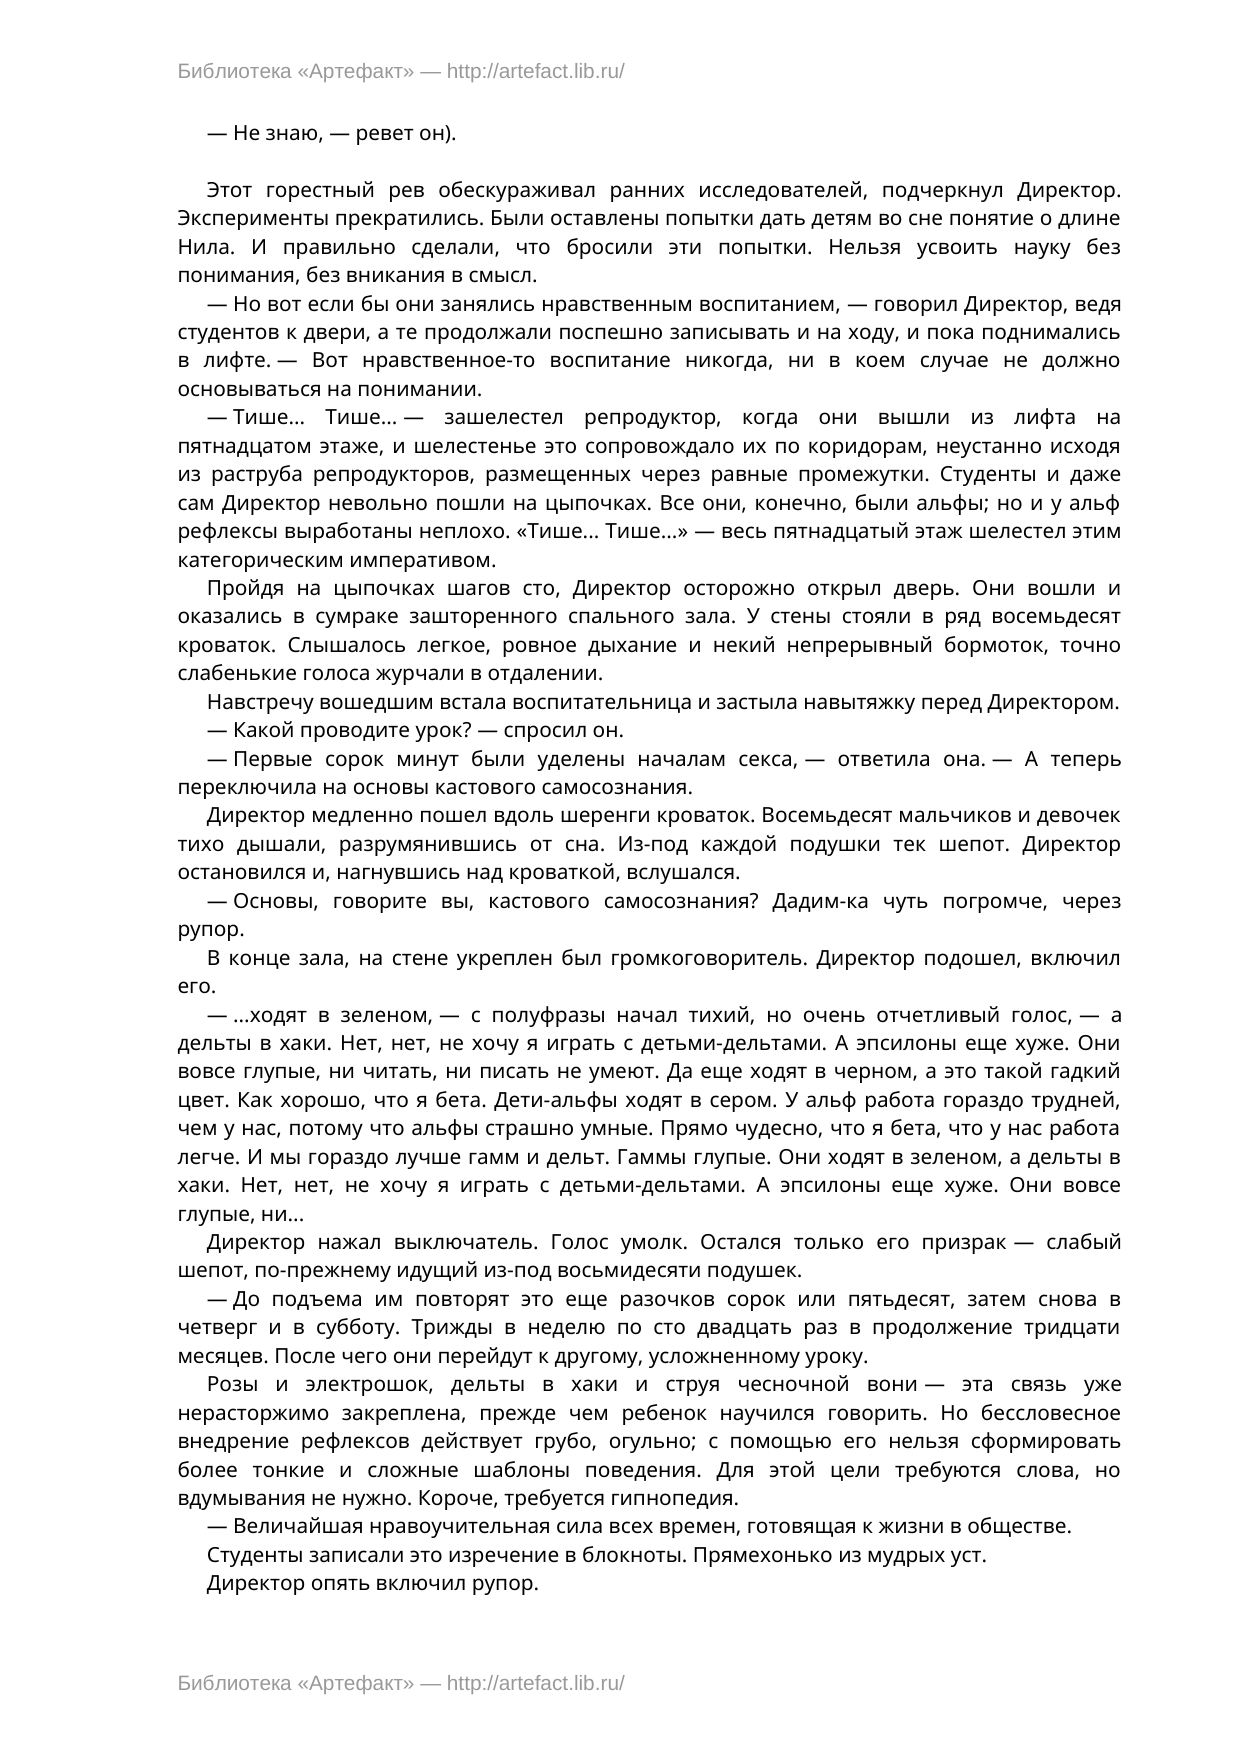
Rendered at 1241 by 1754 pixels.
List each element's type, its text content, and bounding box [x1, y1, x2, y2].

text Этот горестный рев обескураживал ранних исследователей, подчеркнул Директор. Эксперименты прекратились. Были оставлены попытки дать детям во сне понятие о длине Нила. И правильно сделали, что бросили эти попытки. Нельзя усвоить науку без понимания, без вникания в смысл. [177, 175, 1122, 289]
text — Основы, говорите вы, кастового самосознания? Дадим-ка чуть погромче, через рупор. [177, 886, 1122, 943]
text — ...ходят в зеленом, — с полуфразы начал тихий, но очень отчетливый голос, — а дельты в хаки. Нет, нет, не хочу я играть с детьми-дельтами. А эпсилоны еще хуже. Они вовсе глупые, ни читать, ни писать не умеют. Да еще ходят в черном, а это такой гадкий цвет. Как хорошо, что я бета. Дети-альфы ходят в сером. У альф работа гораздо трудней, чем у нас, потому что альфы страшно умные. Прямо чудесно, что я бета, что у нас работа легче. И мы гораздо лучше гамм и дельт. Гаммы глупые. Они ходят в зеленом, а дельты в хаки. Нет, нет, не хочу я играть с детьми-дельтами. А эпсилоны еще хуже. Они вовсе глупые, ни... [177, 1000, 1122, 1227]
text Директор медленно пошел вдоль шеренги кроваток. Восемьдесят мальчиков и девочек тихо дышали, разрумянившись от сна. Из-под каждой подушки тек шепот. Директор остановился и, нагнувшись над кроваткой, вслушался. [177, 801, 1122, 886]
text — Величайшая нравоучительная сила всех времен, готовящая к жизни в обществе. [177, 1512, 1122, 1540]
text — Какой проводите урок? — спросил он. [177, 715, 1122, 744]
text — Но вот если бы они занялись нравственным воспитанием, — говорил Директор, ведя студентов к двери, а те продолжали поспешно записывать и на ходу, и пока поднимались в лифте. — Вот нравственное-то воспитание никогда, ни в коем случае не должно основываться на понимании. [177, 289, 1122, 402]
text — Тише... Тише... — зашелестел репродуктор, когда они вышли из лифта на пятнадцатом этаже, и шелестенье это сопровождало их по коридорам, неустанно исходя из раструба репродукторов, размещенных через равные промежутки. Студенты и даже сам Директор невольно пошли на цыпочках. Все они, конечно, были альфы; но и у альф рефлексы выработаны неплохо. «Тише... Тише...» — весь пятнадцатый этаж шелестел этим категорическим императивом. [177, 402, 1122, 573]
text Розы и электрошок, дельты в хаки и струя чесночной вони — эта связь уже нерасторжимо закреплена, прежде чем ребенок научился говорить. Но бессловесное внедрение рефлексов действует грубо, огульно; с помощью его нельзя сформировать более тонкие и сложные шаблоны поведения. Для этой цели требуются слова, но вдумывания не нужно. Короче, требуется гипнопедия. [177, 1369, 1122, 1512]
text — Не знаю, — ревет он). [177, 118, 1122, 147]
text В конце зала, на стене укреплен был громкоговоритель. Директор подошел, включил его. [177, 943, 1122, 1000]
text Директор опять включил рупор. [177, 1568, 1122, 1597]
text Директор нажал выключатель. Голос умолк. Остался только его призрак — слабый шепот, по-прежнему идущий из-под восьмидесяти подушек. [177, 1227, 1122, 1284]
text Навстречу вошедшим встала воспитательница и застыла навытяжку перед Директором. [177, 687, 1122, 715]
text Студенты записали это изречение в блокноты. Прямехонько из мудрых уст. [177, 1540, 1122, 1568]
text — До подъема им повторят это еще разочков сорок или пятьдесят, затем снова в четверг и в субботу. Трижды в неделю по сто двадцать раз в продолжение тридцати месяцев. После чего они перейдут к другому, усложненному уроку. [177, 1284, 1122, 1369]
text Пройдя на цыпочках шагов сто, Директор осторожно открыл дверь. Они вошли и оказались в сумраке зашторенного спального зала. У стены стояли в ряд восемьдесят кроваток. Слышалось легкое, ровное дыхание и некий непрерывный бормоток, точно слабенькие голоса журчали в отдалении. [177, 573, 1122, 687]
text — Первые сорок минут были уделены началам секса, — ответила она. — А теперь переключила на основы кастового самосознания. [177, 744, 1122, 801]
